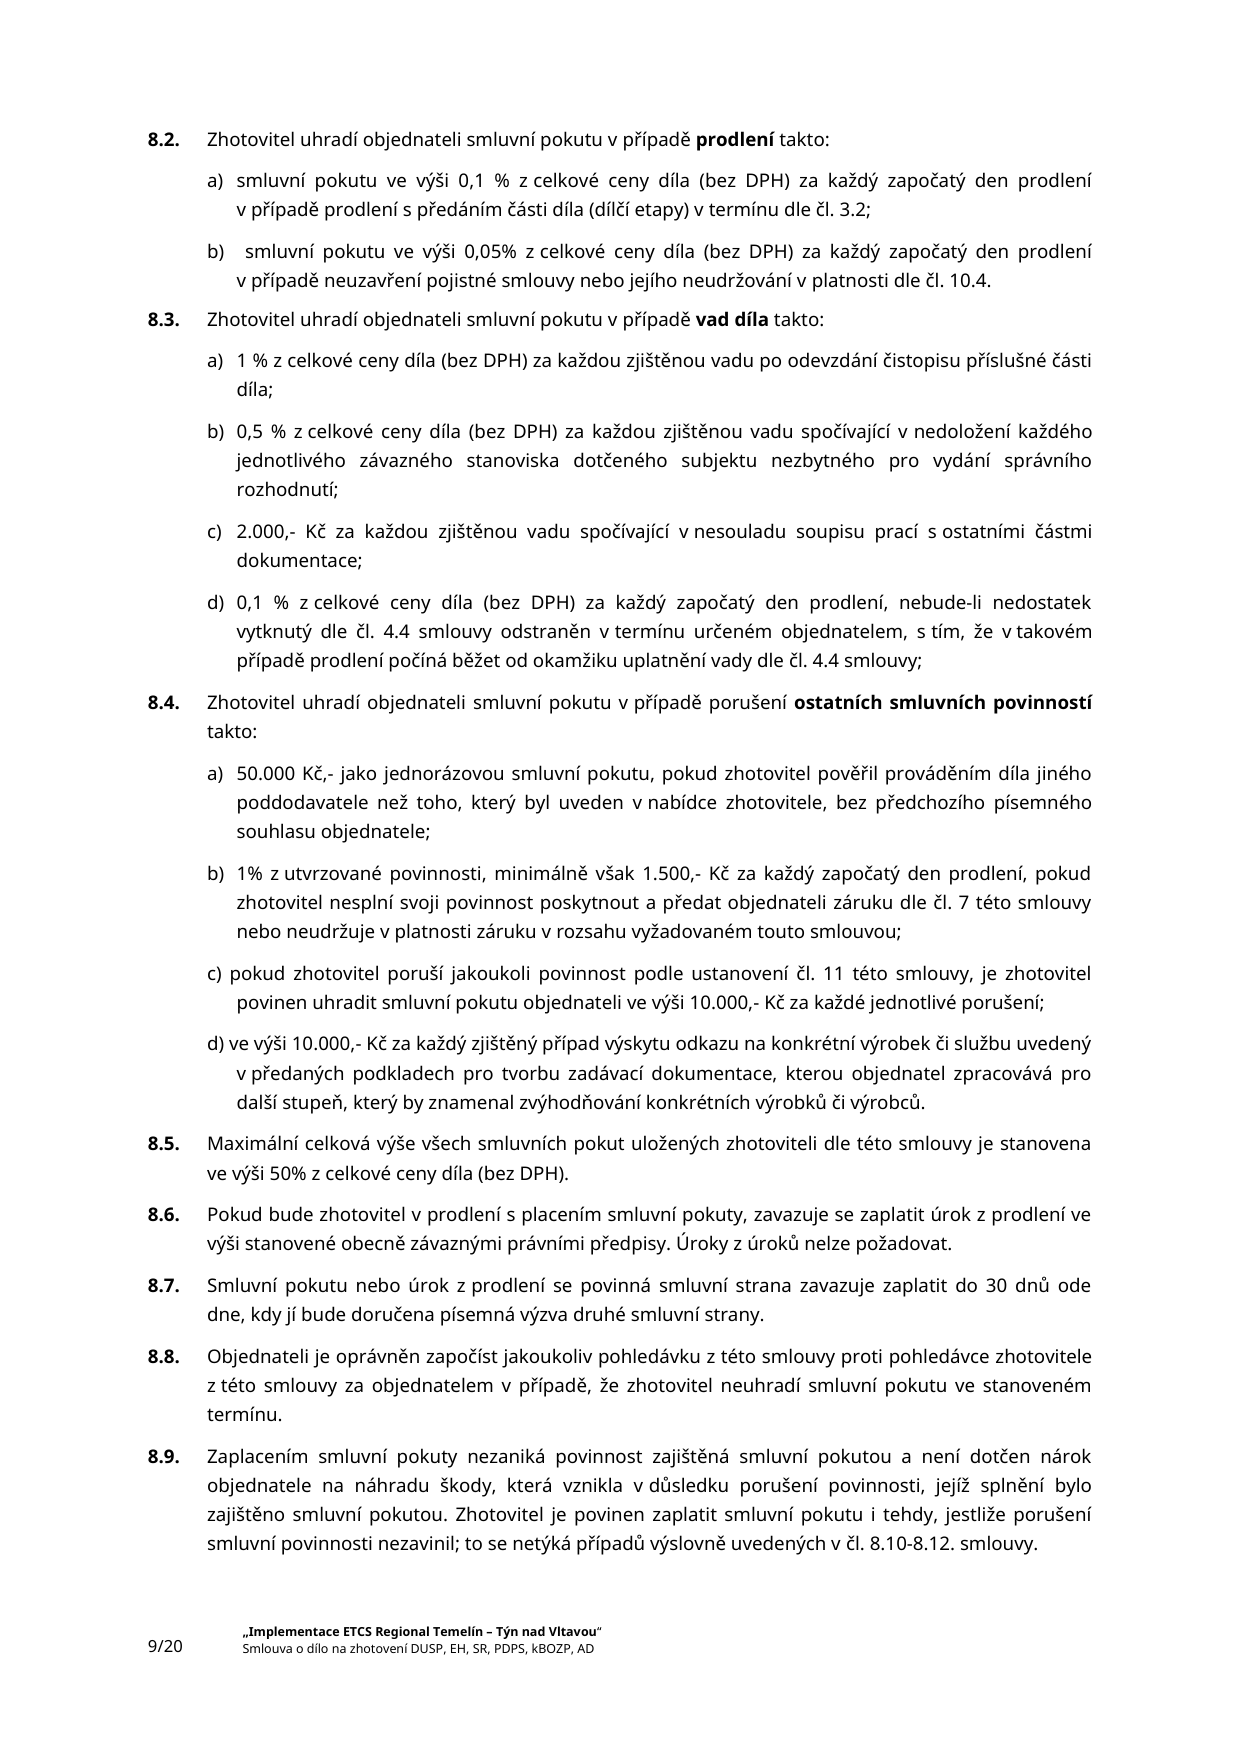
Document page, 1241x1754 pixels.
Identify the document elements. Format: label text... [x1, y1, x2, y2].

text b) 1% z utvrzované povinnosti, minimálně však 1.500,- Kč za každý započatý den prodlení, pokud zhotovitel nesplní svoji povinnost poskytnout a předat objednateli záruku dle čl. 7 této smlouvy nebo neudržuje v platnosti záruku v rozsahu vyžadovaném touto smlouvou; [207, 857, 1092, 944]
text b) smluvní pokutu ve výši 0,05% z celkové ceny díla (bez DPH) za každý započatý den prodlení v případě neuzavření pojistné smlouvy nebo jejího neudržování v platnosti dle čl. 10.4. [207, 235, 1092, 293]
text 8.9. Zaplacením smluvní pokuty nezaniká povinnost zajištěná smluvní pokutou a není dotčen nárok objednatele na náhradu škody, která vznikla v důsledku porušení povinnosti, jejíž splnění bylo zajištěno smluvní pokutou. Zhotovitel je povinen zaplatit smluvní pokutu i tehdy, jestliže porušení smluvní povinnosti nezavinil; to se netýká případů výslovně uvedených v čl. 8.10-8.12. smlouvy. [148, 1440, 1092, 1557]
text b) 0,5 % z celkové ceny díla (bez DPH) za každou zjištěnou vadu spočívající v nedoložení každého jednotlivého závazného stanoviska dotčeného subjektu nezbytného pro vydání správního rozhodnutí; [207, 415, 1092, 502]
text a) smluvní pokutu ve výši 0,1 % z celkové ceny díla (bez DPH) za každý započatý den prodlení v případě prodlení s předáním části díla (dílčí etapy) v termínu dle čl. 3.2; [207, 164, 1092, 223]
text d) ve výši 10.000,- Kč za každý zjištěný případ výskytu odkazu na konkrétní výrobek či službu uvedený v předaných podkladech pro tvorbu zadávací dokumentace, kterou objednatel zpracovává pro další stupeň, který by znamenal zvýhodňování konkrétních výrobků či výrobců. [207, 1027, 1092, 1115]
text 8.7. Smluvní pokutu nebo úrok z prodlení se povinná smluvní strana zavazuje zaplatit do 30 dnů ode dne, kdy jí bude doručena písemná výzva druhé smluvní strany. [148, 1269, 1092, 1327]
text 8.5. Maximální celková výše všech smluvních pokut uložených zhotoviteli dle této smlouvy je stanovena ve výši 50% z celkové ceny díla (bez DPH). [148, 1127, 1092, 1186]
subtitle 8.3. Zhotovitel uhradí objednateli smluvní pokutu v případě vad díla takto: [148, 306, 1092, 332]
subtitle 8.2. Zhotovitel uhradí objednateli smluvní pokutu v případě prodlení takto: [148, 126, 1092, 152]
text c) 2.000,- Kč za každou zjištěnou vadu spočívající v nesouladu soupisu prací s ostatními částmi dokumentace; [207, 515, 1092, 573]
text 8.6. Pokud bude zhotovitel v prodlení s placením smluvní pokuty, zavazuje se zaplatit úrok z prodlení ve výši stanovené obecně závaznými právními předpisy. Úroky z úroků nelze požadovat. [148, 1198, 1092, 1257]
text d) 0,1 % z celkové ceny díla (bez DPH) za každý započatý den prodlení, nebude-li nedostatek vytknutý dle čl. 4.4 smlouvy odstraněn v termínu určeném objednatelem, s tím, že v takovém případě prodlení počíná běžet od okamžiku uplatnění vady dle čl. 4.4 smlouvy; [207, 586, 1092, 673]
subtitle 8.4. Zhotovitel uhradí objednateli smluvní pokutu v případě porušení ostatních smluvních povinností takto: [148, 686, 1092, 744]
text 8.8. Objednateli je oprávněn započíst jakoukoliv pohledávku z této smlouvy proti pohledávce zhotovitele z této smlouvy za objednatelem v případě, že zhotovitel neuhradí smluvní pokutu ve stanoveném termínu. [148, 1340, 1092, 1427]
text a) 50.000 Kč,- jako jednorázovou smluvní pokutu, pokud zhotovitel pověřil prováděním díla jiného poddodavatele než toho, který byl uveden v nabídce zhotovitele, bez předchozího písemného souhlasu objednatele; [207, 757, 1092, 844]
text c) pokud zhotovitel poruší jakoukoli povinnost podle ustanovení čl. 11 této smlouvy, je zhotovitel povinen uhradit smluvní pokutu objednateli ve výši 10.000,- Kč za každé jednotlivé porušení; [207, 957, 1092, 1015]
text a) 1 % z celkové ceny díla (bez DPH) za každou zjištěnou vadu po odevzdání čistopisu příslušné části díla; [207, 344, 1092, 402]
